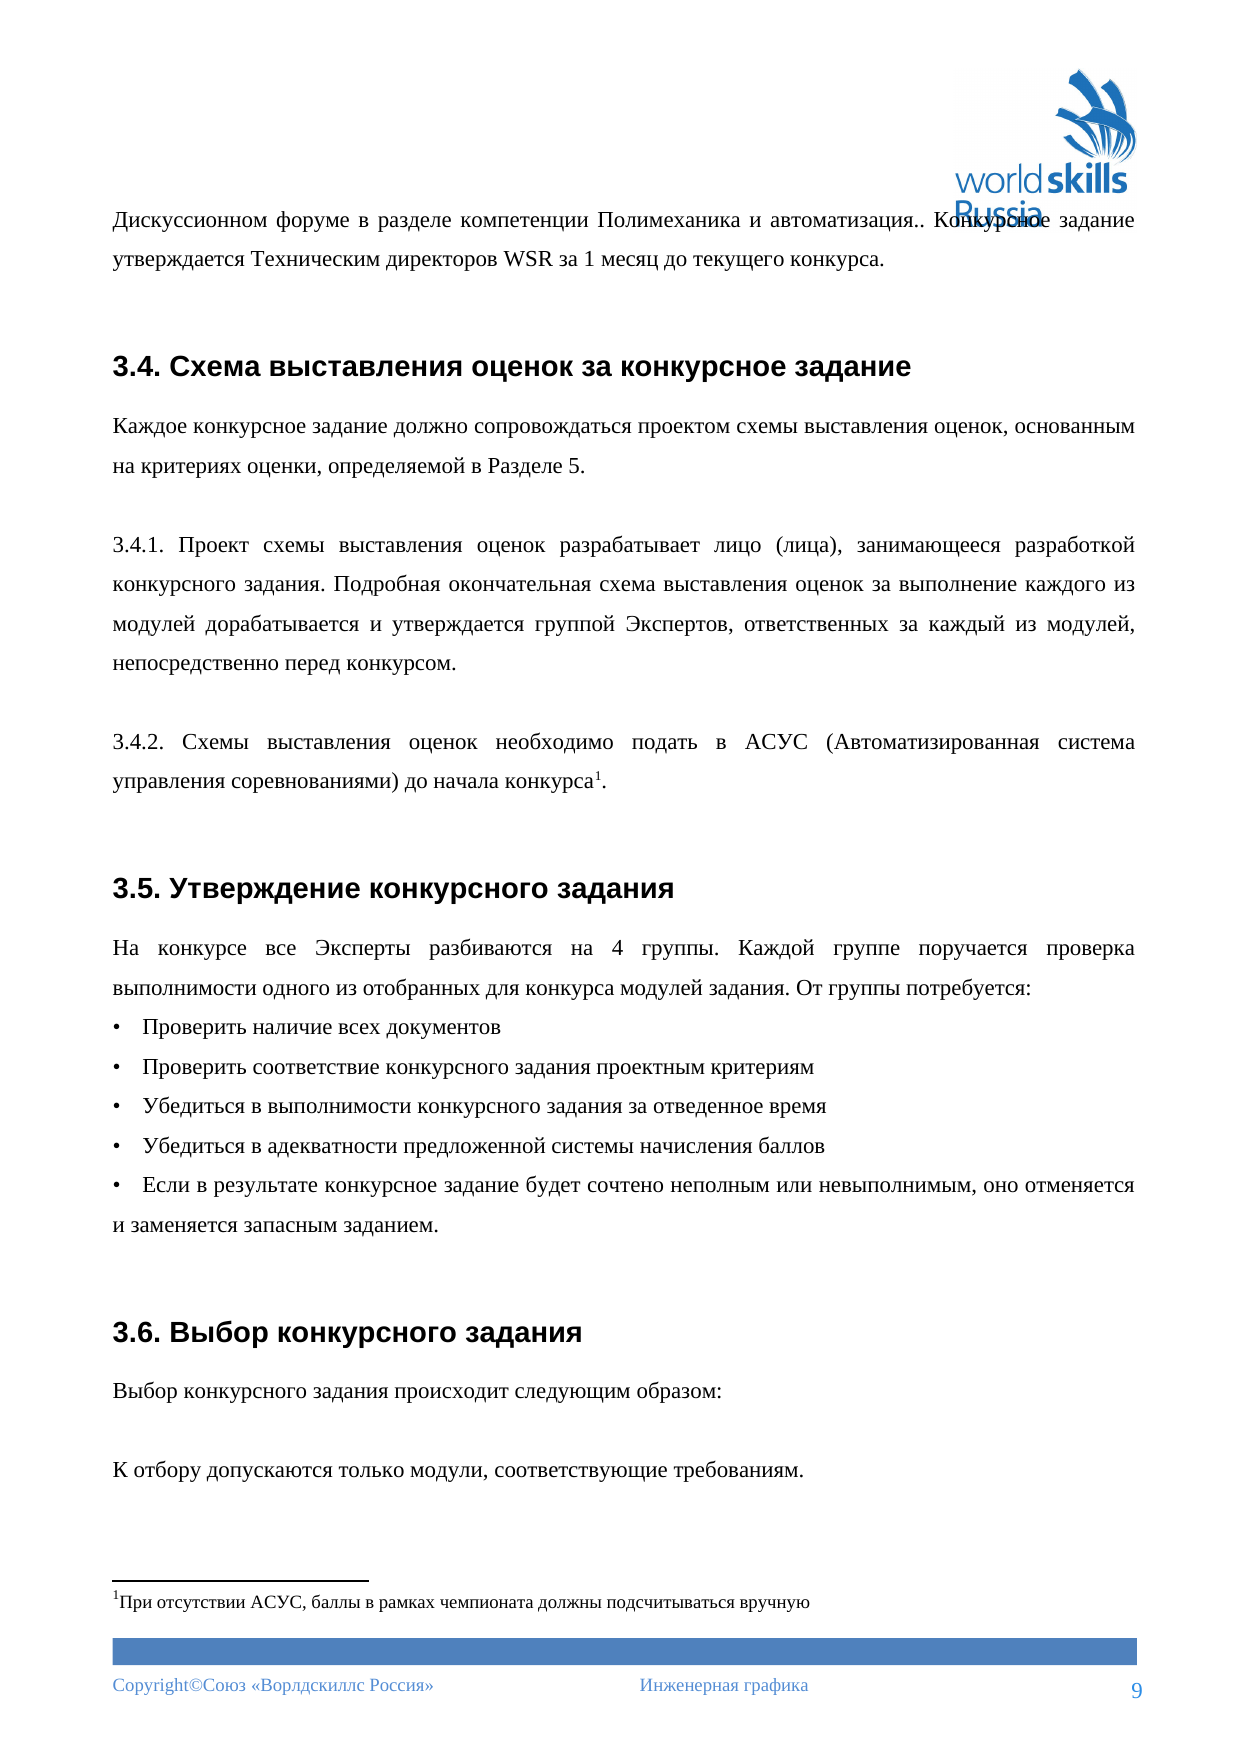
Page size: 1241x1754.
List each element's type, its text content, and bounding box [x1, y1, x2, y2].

text • Если в результате конкурсное задание будет сочтено неполным или невыполнимым, оно отменяется и заменяется запасным заданием. [112, 1171, 1137, 1237]
text • Проверить соответствие конкурсного задания проектным критериям [112, 1053, 1137, 1079]
text 3.4.1. Проект схемы выставления оценок разрабатывает лицо (лица), занимающееся разработкой конкурсного задания. Подробная окончательная схема выставления оценок за выполнение каждого из модулей дорабатывается и утверждается группой Экспертов, ответственных за каждый из модулей, непосредственно перед конкурсом. [112, 531, 1137, 675]
text • Убедиться в выполнимости конкурсного задания за отведенное время [112, 1092, 1137, 1118]
subtitle 3.5. Утверждение конкурсного задания [112, 871, 1137, 905]
subtitle 3.6. Выбор конкурсного задания [112, 1314, 1137, 1348]
text К отбору допускаются только модули, соответствующие требованиям. [112, 1456, 1137, 1483]
text Выбор конкурсного задания происходит следующим образом: [112, 1377, 1137, 1404]
text На конкурсе все Эксперты разбиваются на 4 группы. Каждой группе поручается проверка выполнимости одного из отобранных для конкурса модулей задания. От группы потребуется: [112, 934, 1137, 1000]
picture [953, 68, 1137, 206]
text 3.4.2. Схемы выставления оценок необходимо подать в АСУС (Автоматизированная система управления соревнованиями) до начала конкурса. [112, 728, 1137, 794]
subtitle 3.4. Схема выставления оценок за конкурсное задание [112, 349, 1137, 383]
text Каждое конкурсное задание должно сопровождаться проектом схемы выставления оценок, основанным на критериях оценки, определяемой в Разделе 5. [112, 412, 1137, 478]
text • Убедиться в адекватности предложенной системы начисления баллов [112, 1132, 1137, 1158]
text • Проверить наличие всех документов [112, 1013, 1137, 1039]
